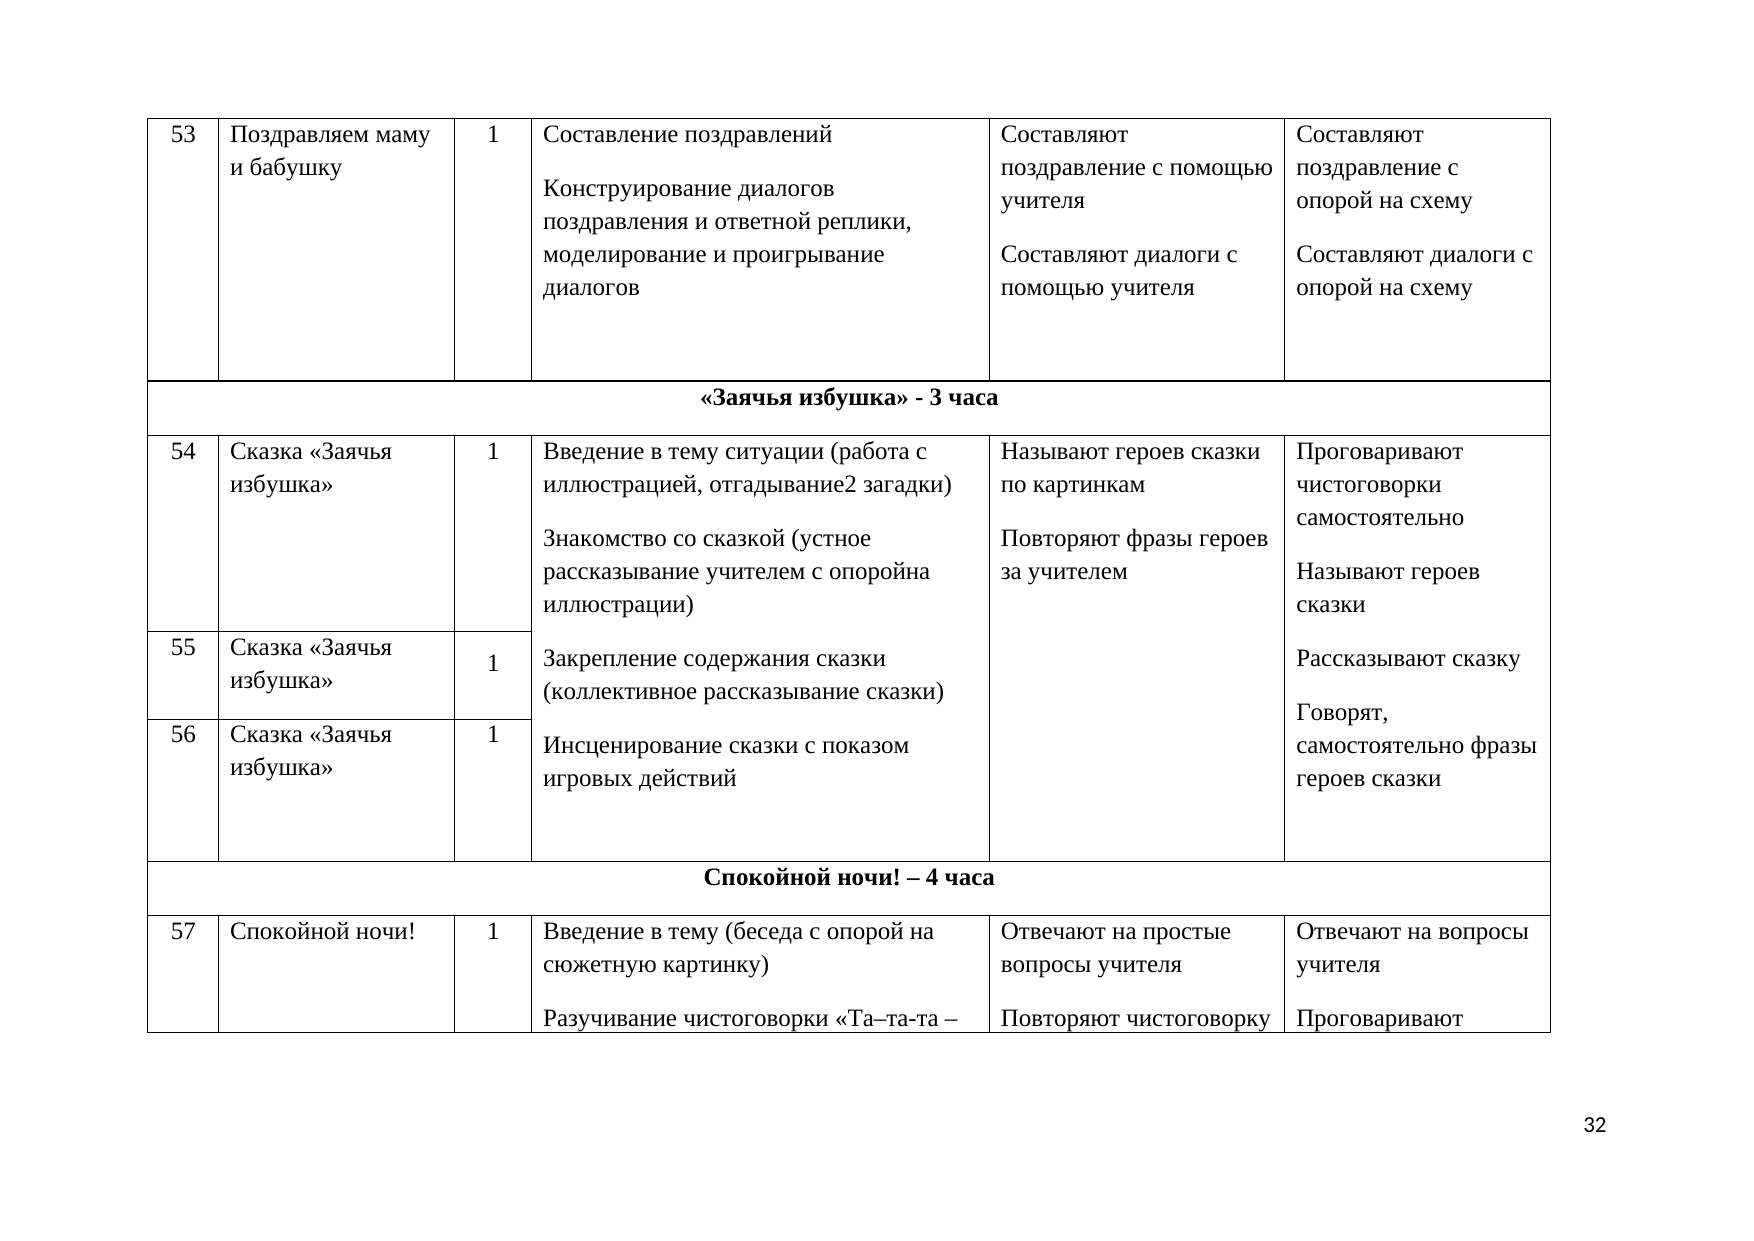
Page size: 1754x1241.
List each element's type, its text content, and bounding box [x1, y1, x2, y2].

table_cell 54 [148, 436, 218, 631]
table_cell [990, 916, 1284, 1032]
table_cell Сказка «Заячья избушка» [219, 720, 454, 861]
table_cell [532, 916, 989, 1032]
table_cell Спокойной ночи! – 4 часа [148, 862, 1550, 915]
table_cell 1 [455, 916, 531, 1032]
table_header Составляют поздравление с помощью учителя Составляют диалоги с помощью учителя [990, 119, 1284, 380]
table_header Составляют поздравление с опорой на схему Составляют диалоги с опорой на схему [1285, 119, 1550, 380]
table_cell Сказка «Заячья избушка» [219, 632, 454, 718]
table_cell Спокойной ночи! [219, 916, 454, 1032]
table_header Составление поздравлений Конструирование диалогов поздравления и ответной реплики, моделирование и проигрывание диалогов [532, 119, 989, 380]
table_header 1 [455, 119, 531, 380]
table_cell 56 [148, 720, 218, 861]
table_header Поздравляем маму и бабушку [219, 119, 454, 380]
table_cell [1285, 916, 1550, 1032]
table_cell Введение в тему ситуации (работа с иллюстрацией, отгадывание2 загадки) Знакомство со сказкой (устное рассказывание учителем с опоройна иллюстрации) Закрепление содержания сказки (коллективное рассказывание сказки) Инсценирование сказки с показом игровых действий [532, 436, 989, 861]
table_cell Называют героев сказки по картинкам Повторяют фразы героев за учителем [990, 436, 1284, 861]
table_cell Сказка «Заячья избушка» [219, 436, 454, 631]
table_header «Заячья избушка» - 3 часа [148, 382, 1550, 435]
table_header 53 [148, 119, 218, 380]
table_cell 55 [148, 632, 218, 718]
table_cell 57 [148, 916, 218, 1032]
table_cell 1 [455, 436, 531, 631]
table_cell 1 [455, 632, 531, 718]
table_cell 1 [455, 720, 531, 861]
table_cell Проговаривают чистоговорки самостоятельно Называют героев сказки Рассказывают сказку Говорят, самостоятельно фразы героев сказки [1285, 436, 1550, 861]
